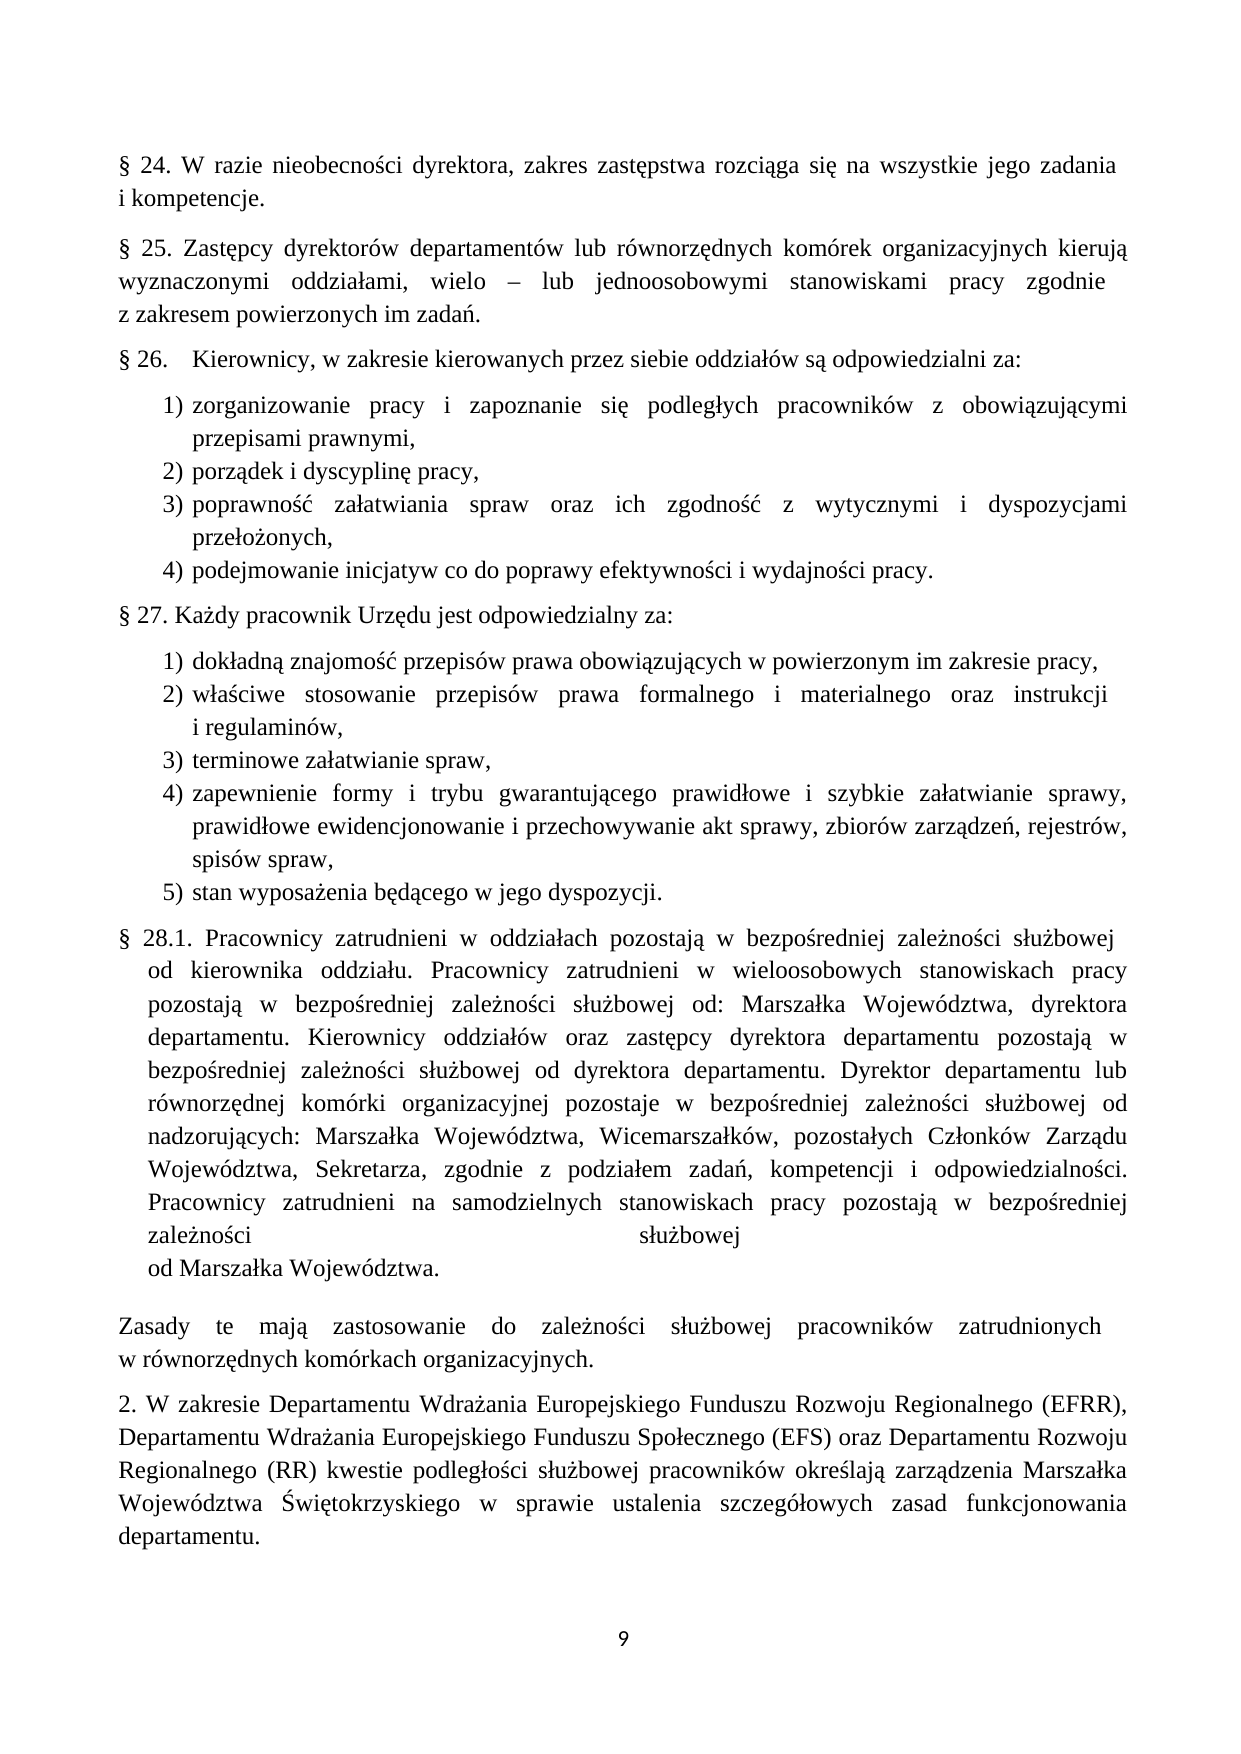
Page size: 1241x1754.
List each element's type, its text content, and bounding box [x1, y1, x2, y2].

text § 27. Każdy pracownik Urzędu jest odpowiedzialny za: [118, 600, 1128, 629]
list zorganizowanie pracy i zapoznanie się podległych pracowników z obowiązującymi przepisami prawnymi, [162, 390, 1128, 452]
list terminowe załatwianie spraw, [162, 745, 1128, 774]
list podejmowanie inicjatyw co do poprawy efektywności i wydajności pracy. [148, 555, 1128, 584]
text § 25. Zastępcy dyrektorów departamentów lub równorzędnych komórek organizacyjnych kierują wyznaczonymi oddziałami, wielo – lub jednoosobowymi stanowiskami pracy zgodnie z zakresem powierzonych im zadań. [118, 233, 1128, 327]
list § 28.1. Pracownicy zatrudnieni w oddziałach pozostają w bezpośredniej zależności służbowej od kierownika oddziału. Pracownicy zatrudnieni w wieloosobowych stanowiskach pracy pozostają w bezpośredniej zależności służbowej od: Marszałka Województwa, dyrektora departamentu. Kierownicy oddziałów oraz zastępcy dyrektora departamentu pozostają w bezpośredniej zależności służbowej od dyrektora departamentu. Dyrektor departamentu lub równorzędnej komórki organizacyjnej pozostaje w bezpośredniej zależności służbowej od nadzorujących: Marszałka Województwa, Wicemarszałków, pozostałych Członków Zarządu Województwa, Sekretarza, zgodnie z podziałem zadań, kompetencji i odpowiedzialności. Pracownicy zatrudnieni na samodzielnych stanowiskach pracy pozostają w bezpośredniej zależności służbowej od Marszałka Województwa. [118, 923, 1128, 1282]
list zapewnienie formy i trybu gwarantującego prawidłowe i szybkie załatwianie sprawy, prawidłowe ewidencjonowanie i przechowywanie akt sprawy, zbiorów zarządzeń, rejestrów, spisów spraw, [162, 778, 1128, 873]
list właściwe stosowanie przepisów prawa formalnego i materialnego oraz instrukcji i regulaminów, [162, 679, 1128, 741]
list dokładną znajomość przepisów prawa obowiązujących w powierzonym im zakresie pracy, [162, 646, 1128, 675]
list porządek i dyscyplinę pracy, [148, 456, 1128, 484]
list stan wyposażenia będącego w jego dyspozycji. [162, 877, 1128, 906]
text § 26. Kierownicy, w zakresie kierowanych przez siebie oddziałów są odpowiedzialni za: [118, 344, 1128, 373]
text § 24. W razie nieobecności dyrektora, zakres zastępstwa rozciąga się na wszystkie jego zadania i kompetencje. [118, 150, 1128, 212]
text Zasady te mają zastosowanie do zależności służbowej pracowników zatrudnionych w równorzędnych komórkach organizacyjnych. [118, 1311, 1128, 1373]
text 2. W zakresie Departamentu Wdrażania Europejskiego Funduszu Rozwoju Regionalnego (EFRR), Departamentu Wdrażania Europejskiego Funduszu Społecznego (EFS) oraz Departamentu Rozwoju Regionalnego (RR) kwestie podległości służbowej pracowników określają zarządzenia Marszałka Województwa Świętokrzyskiego w sprawie ustalenia szczegółowych zasad funkcjonowania departamentu. [118, 1389, 1128, 1550]
list poprawność załatwiania spraw oraz ich zgodność z wytycznymi i dyspozycjami przełożonych, [162, 489, 1128, 551]
